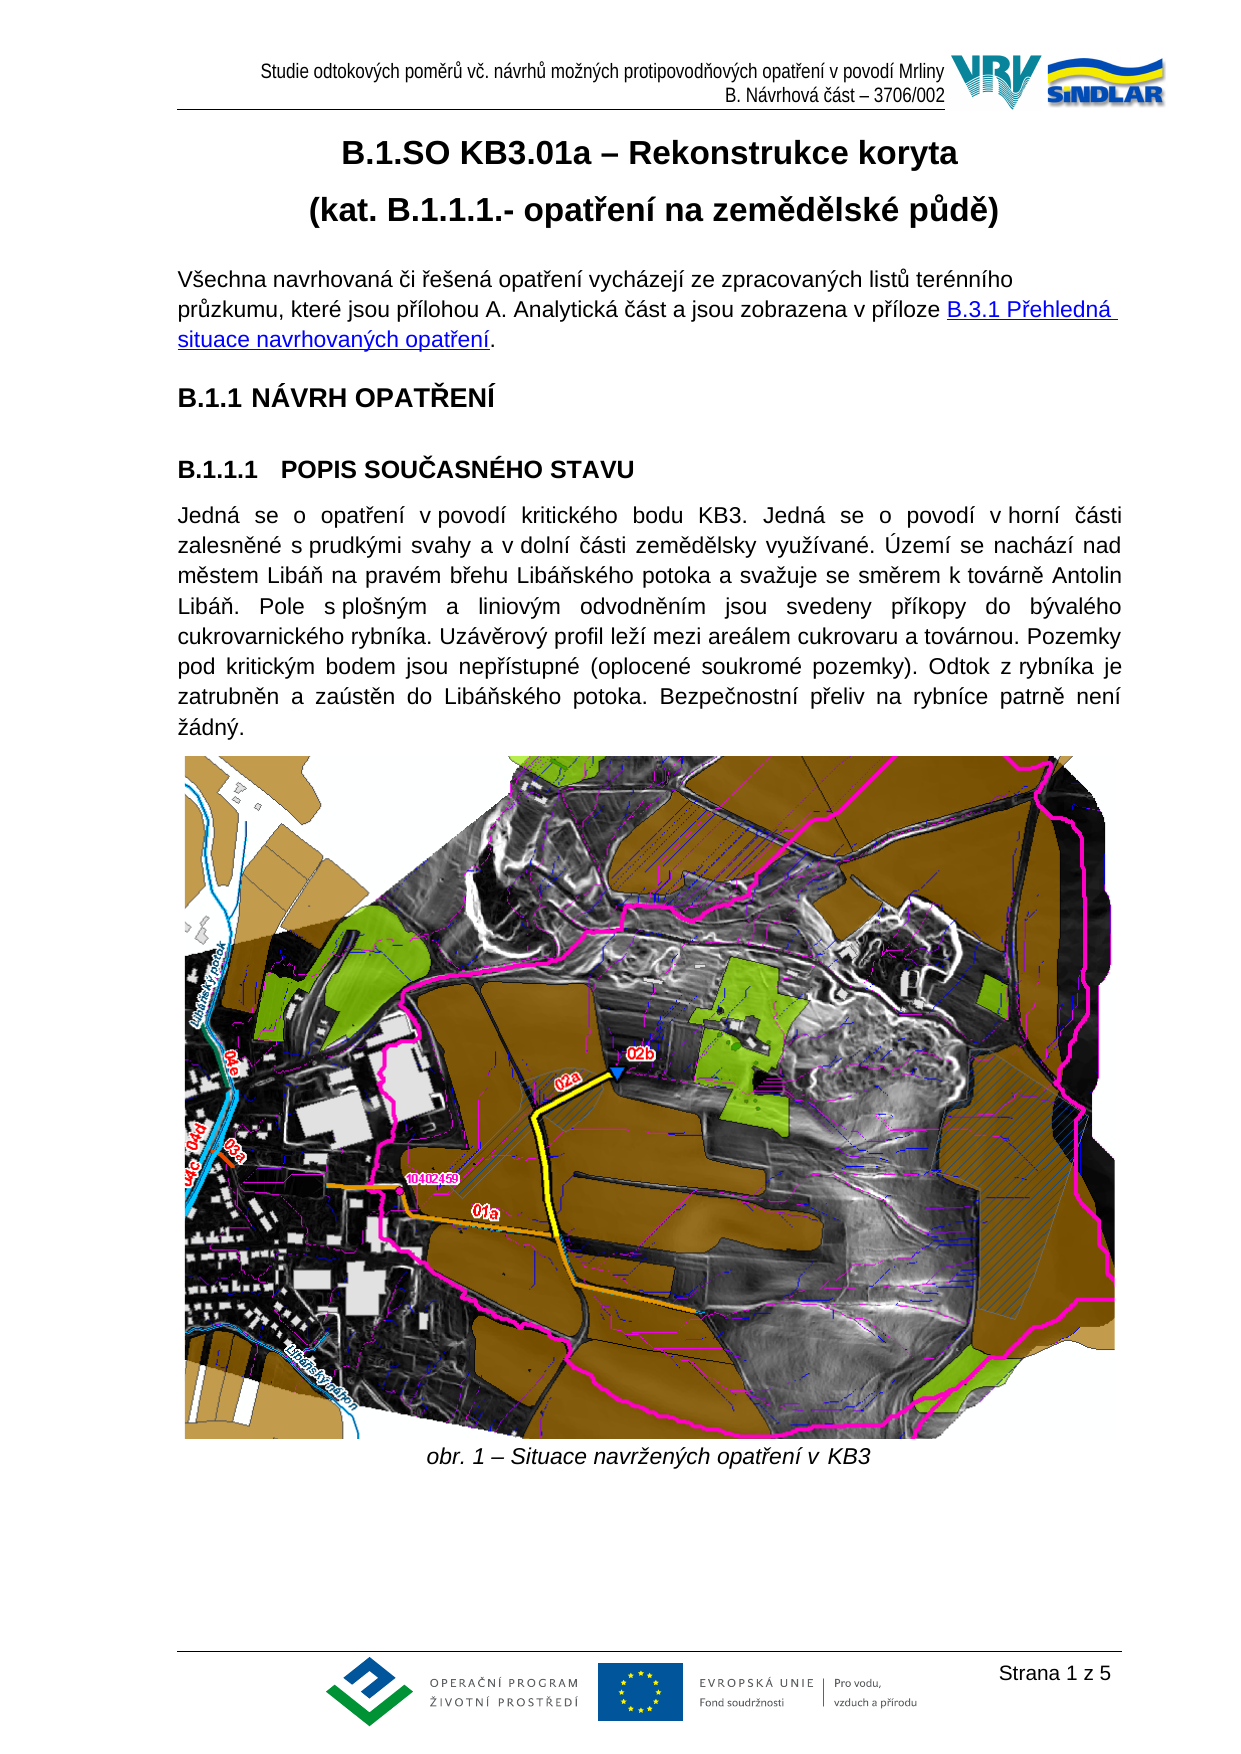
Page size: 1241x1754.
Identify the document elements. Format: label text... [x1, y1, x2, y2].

text B.1.SO KB3.01a – Rekonstrukce koryta [177, 133, 1122, 171]
subtitle Návrh opatření [177, 382, 1122, 413]
picture [184, 756, 1115, 1439]
text Všechna navrhovaná či řešená opatření vycházejí ze zpracovaných listů terénního průzkumu, které jsou přílohou A. Analytická část a jsou zobrazena v příloze B.3.1 Přehledná situace navrhovaných opatření. [177, 266, 1122, 353]
text (kat. B.1.1.1.- opatření na zemědělské půdě) [177, 189, 1122, 228]
text obr. 1 – Situace navržených opatření v KB3 [177, 1443, 1122, 1469]
subtitle popis SOUČASNÉHO STAVU [177, 455, 1122, 484]
text Jedná se o opatření v povodí kritického bodu KB3. Jedná se o povodí v horní části zalesněné s prudkými svahy a v dolní části zemědělsky využívané. Území se nachází nad městem Libáň na pravém břehu Libáňského potoka a svažuje se směrem k továrně Antolin Libáň. Pole s plošným a liniovým odvodněním jsou svedeny příkopy do bývalého cukrovarnického rybníka. Uzávěrový profil leží mezi areálem cukrovaru a továrnou. Pozemky pod kritickým bodem jsou nepřístupné (oplocené soukromé pozemky). Odtok z rybníka je zatrubněn a zaústěn do Libáňského potoka. Bezpečnostní přeliv na rybníce patrně není žádný. [177, 502, 1122, 740]
picture [950, 54, 1043, 111]
picture [1047, 57, 1167, 108]
